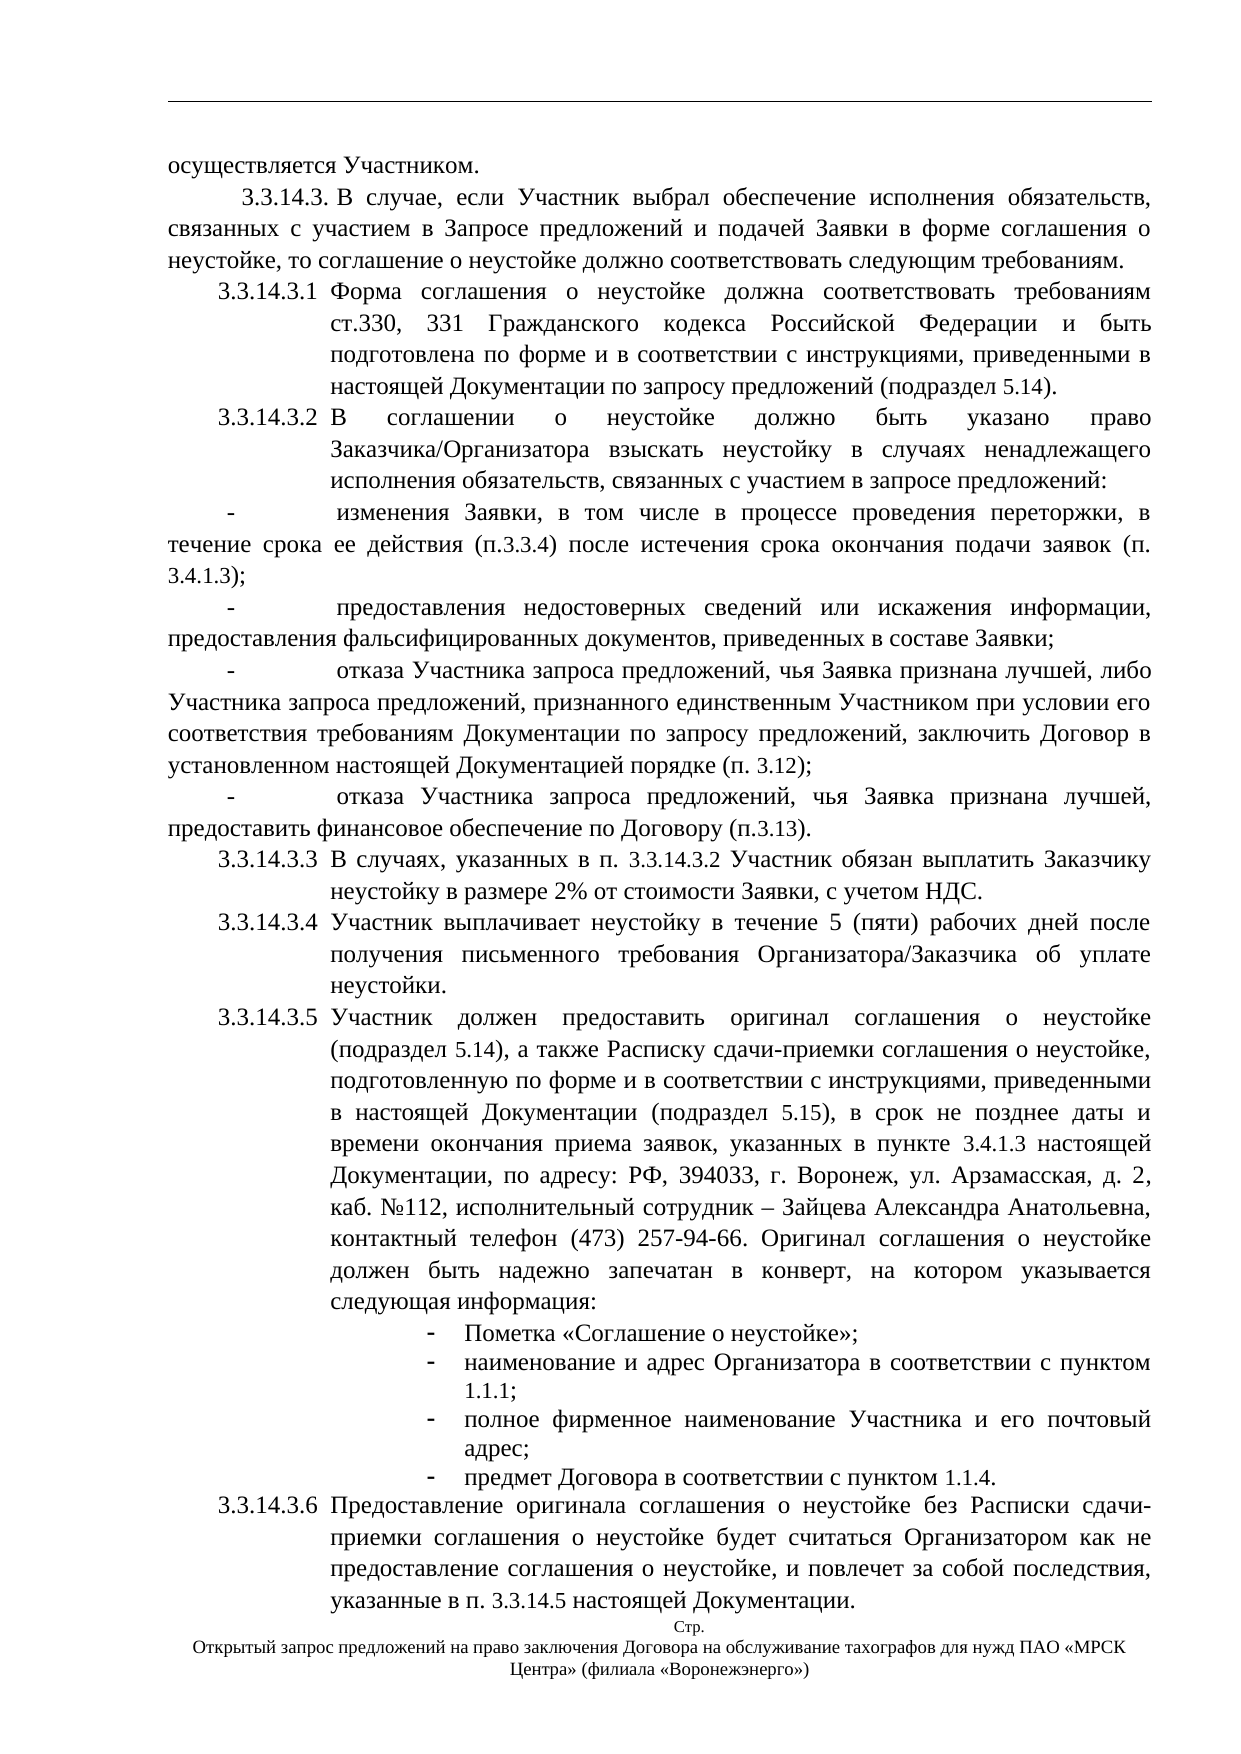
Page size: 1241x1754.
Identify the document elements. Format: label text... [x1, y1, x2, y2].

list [168, 150, 1152, 179]
list Участник должен предоставить оригинал соглашения о неустойке (подраздел 5.14), а также Расписку сдачи-приемки соглашения о неустойке, подготовленную по форме и в соответствии с инструкциями, приведенными в настоящей Документации (подраздел 5.15), в срок не позднее даты и времени окончания приема заявок, указанных в пункте 3.4.1.3 настоящей Документации, по адресу: РФ, 394033, г. Воронеж, ул. Арзамасская, д. 2, каб. №112, исполнительный сотрудник – Зайцева Александра Анатольевна, контактный телефон (473) 257-94-66. Оригинал соглашения о неустойке должен быть надежно запечатан в конверт, на котором указывается следующая информация: [218, 1002, 1152, 1315]
list предмет Договора в соответствии с пунктом 1.1.4. [427, 1462, 1152, 1490]
list предоставления недостоверных сведений или искажения информации, предоставления фальсифицированных документов, приведенных в составе Заявки; [168, 592, 1152, 652]
list Пометка «Соглашение о неустойке»; [427, 1318, 1152, 1347]
list В соглашении о неустойке должно быть указано право Заказчика/Организатора взыскать неустойку в случаях ненадлежащего исполнения обязательств, связанных с участием в запросе предложений: [218, 402, 1152, 494]
list Форма соглашения о неустойке должна соответствовать требованиям ст.330, 331 Гражданского кодекса Российской Федерации и быть подготовлена по форме и в соответствии с инструкциями, приведенными в настоящей Документации по запросу предложений (подраздел 5.14). [218, 276, 1152, 400]
list В случаях, указанных в п. -3.3.14.3.2 Участник обязан выплатить Заказчику неустойку в размере 2% от стоимости Заявки, с учетом НДС. [218, 844, 1152, 905]
list отказа Участника запроса предложений, чья Заявка признана лучшей, либо Участника запроса предложений, признанного единственным Участником при условии его соответствия требованиям Документации по запросу предложений, заключить Договор в установленном настоящей Документацией порядке (п. 3.12); [168, 655, 1152, 778]
list наименование и адрес Организатора в соответствии с пунктом 1.1.1; [427, 1347, 1152, 1404]
list Участник выплачивает неустойку в течение 5 (пяти) рабочих дней после получения письменного требования Организатора/Заказчика об уплате неустойки. [218, 907, 1152, 999]
list отказа Участника запроса предложений, чья Заявка признана лучшей, предоставить финансовое обеспечение по Договору (п.3.13). [168, 781, 1152, 842]
list изменения Заявки, в том числе в процессе проведения переторжки, в течение срока ее действия (п.3.3.4) после истечения срока окончания подачи заявок (п. 3.4.1.3); [168, 497, 1152, 589]
list полное фирменное наименование Участника и его почтовый адрес; [427, 1404, 1152, 1462]
list В случае, если Участник выбрал обеспечение исполнения обязательств, связанных с участием в Запросе предложений и подачей Заявки в форме соглашения о неустойке, то соглашение о неустойке должно соответствовать следующим требованиям. [168, 182, 1152, 273]
list Предоставление оригинала соглашения о неустойке без Расписки сдачи-приемки соглашения о неустойке будет считаться Организатором как не предоставление соглашения о неустойке, и повлечет за собой последствия, указанные в п. 3.3.14.5 настоящей Документации. [218, 1490, 1152, 1614]
